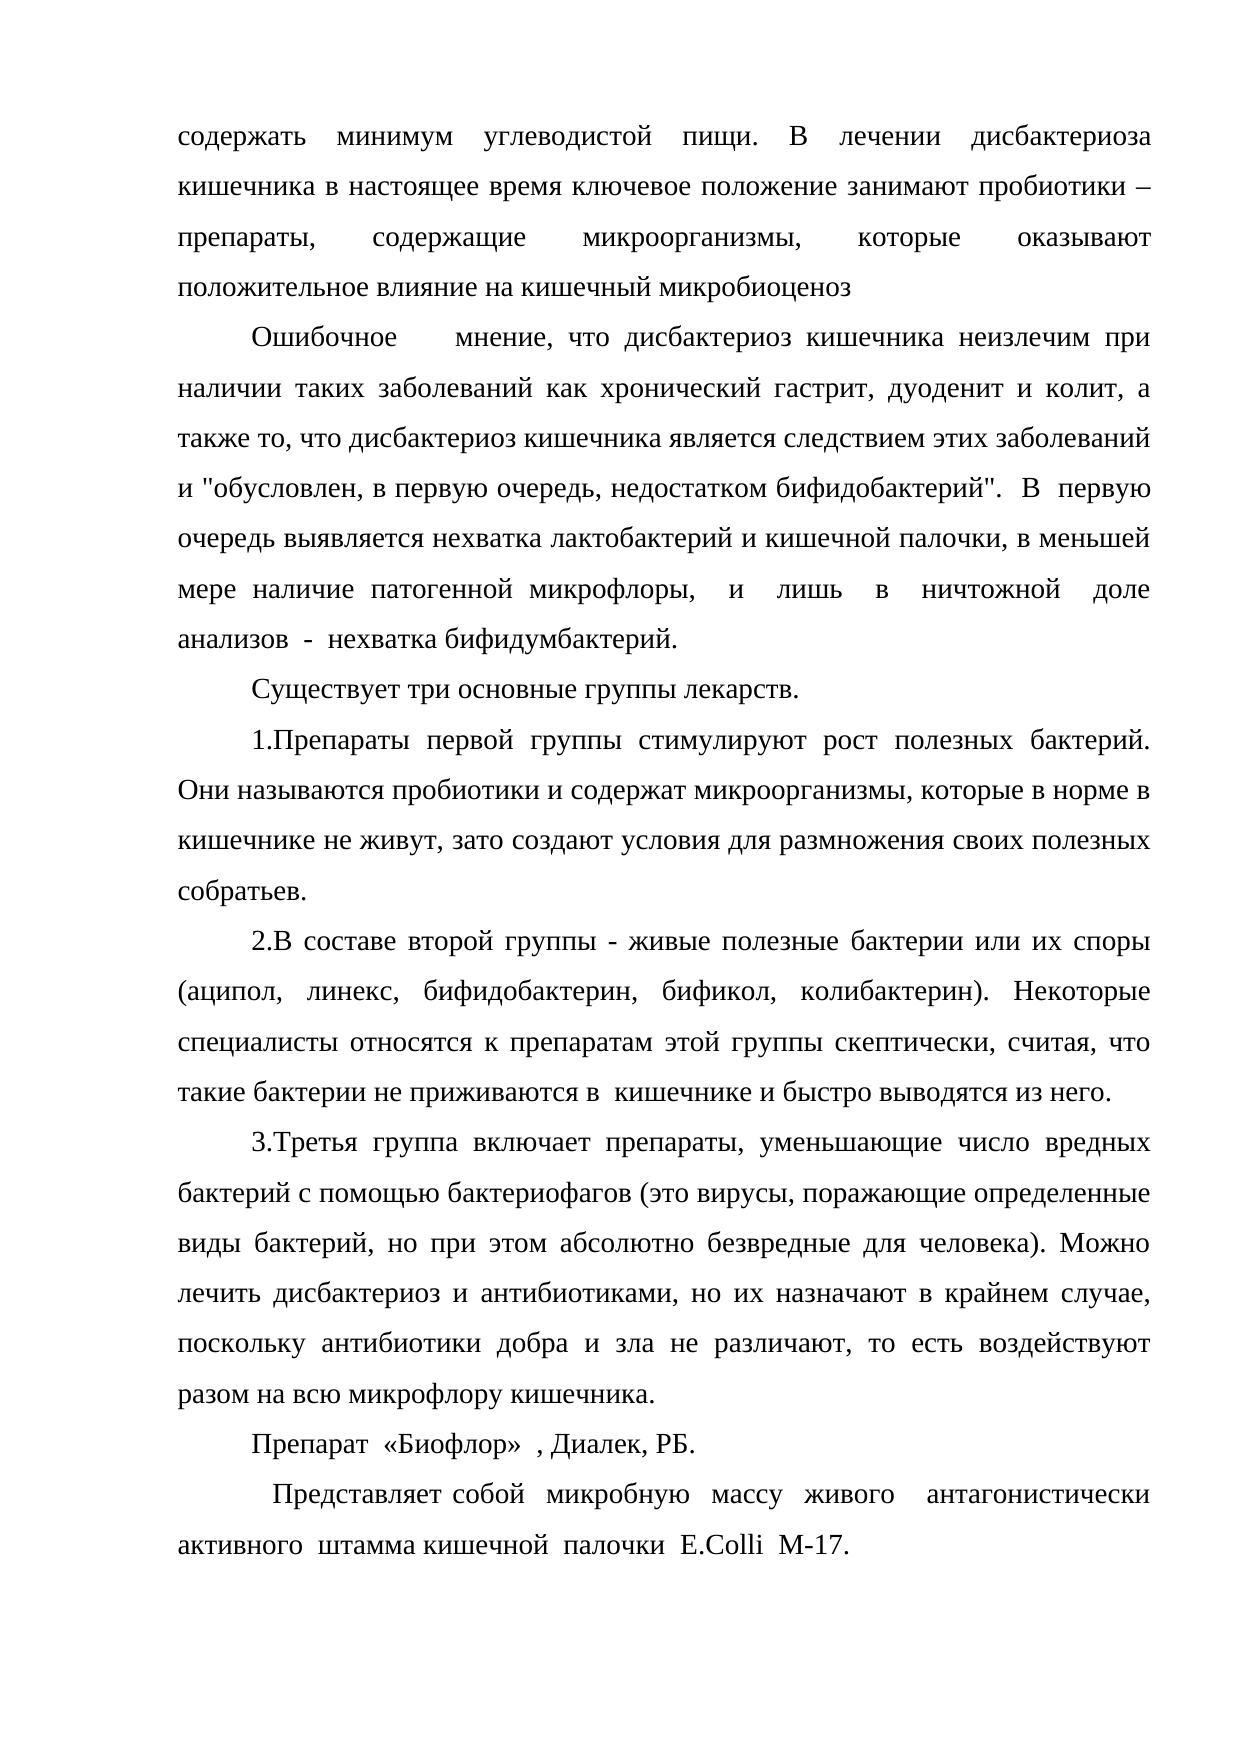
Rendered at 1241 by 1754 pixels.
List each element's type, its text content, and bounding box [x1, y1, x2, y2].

text Ошибочное мнение, что дисбактериоз кишечника неизлечим при наличии таких заболеваний как хронический гастрит, дуоденит и колит, а также то, что дисбактериоз кишечника является следствием этих заболеваний и "обусловлен, в первую очередь, недостатком бифидобактерий". В первую очередь выявляется нехватка лактобактерий и кишечной палочки, в меньшей мере наличие патогенной микрофлоры, и лишь в ничтожной доле анализов - нехватка бифидумбактерий. [177, 319, 1152, 655]
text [177, 118, 1152, 303]
text 2.В составе второй группы - живые полезные бактерии или их споры (аципол, линекс, бифидобактерин, бификол, колибактерин). Некоторые специалисты относятся к препаратам этой группы скептически, считая, что такие бактерии не приживаются в кишечнике и быстро выводятся из него. [177, 923, 1152, 1108]
text 3.Третья группа включает препараты, уменьшающие число вредных бактерий с помощью бактериофагов (это вирусы, поражающие определенные виды бактерий, но при этом абсолютно безвредные для человека). Можно лечить дисбактериоз и антибиотиками, но их назначают в крайнем случае, поскольку антибиотики добра и зла не различают, то есть воздействуют разом на всю микрофлору кишечника. [177, 1124, 1152, 1409]
text Препарат «Биофлор» , Диалек, РБ. [177, 1426, 1152, 1460]
text Представляет собой микробную массу живого антагонистически активного штамма кишечной палочки E.Colli M-17. [177, 1477, 1152, 1560]
text Существует три основные группы лекарств. [177, 672, 1152, 705]
text 1.Препараты первой группы стимулируют рост полезных бактерий. Они называются пробиотики и содержат микроорганизмы, которые в норме в кишечнике не живут, зато создают условия для размножения своих полезных собратьев. [177, 722, 1152, 906]
